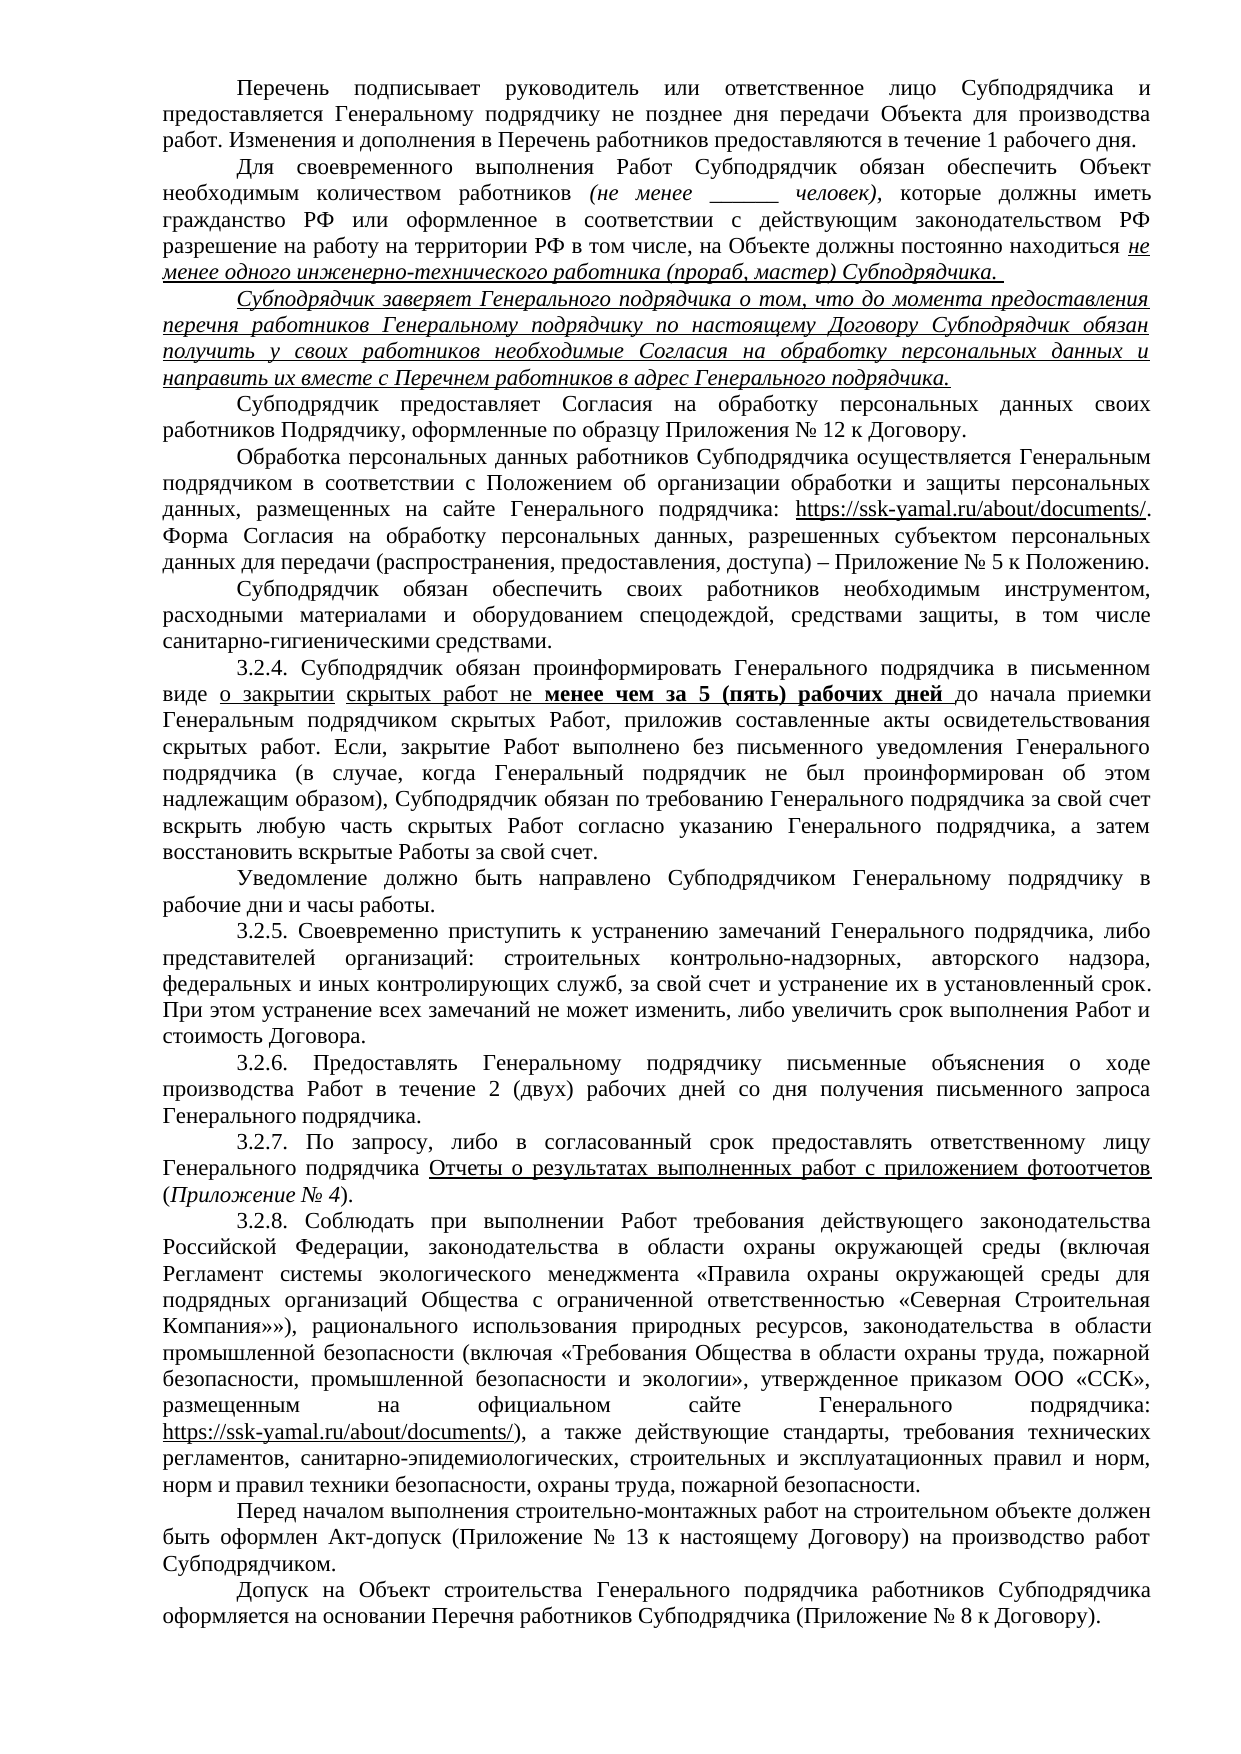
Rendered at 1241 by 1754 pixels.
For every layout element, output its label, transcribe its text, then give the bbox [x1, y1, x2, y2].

text 3.2.4. Субподрядчик обязан проинформировать Генерального подрядчика в письменном виде о закрытии скрытых работ не менее чем за 5 (пять) рабочих дней до начала приемки Генеральным подрядчиком скрытых Работ, приложив составленные акты освидетельствования скрытых работ. Если, закрытие Работ выполнено без письменного уведомления Генерального подрядчика (в случае, когда Генеральный подрядчик не был проинформирован об этом надлежащим образом), Субподрядчик обязан по требованию Генерального подрядчика за свой счет вскрыть любую часть скрытых Работ согласно указанию Генерального подрядчика, а затем восстановить вскрытые Работы за свой счет. [162, 654, 1152, 864]
text Субподрядчик предоставляет Согласия на обработку персональных данных своих работников Подрядчику, оформленные по образцу Приложения № 12 к Договору. [162, 390, 1152, 443]
text 3.2.5. Своевременно приступить к устранению замечаний Генерального подрядчика, либо представителей организаций: строительных контрольно-надзорных, авторского надзора, федеральных и иных контролирующих служб, за свой счет и устранение их в установленный срок. При этом устранение всех замечаний не может изменить, либо увеличить срок выполнения Работ и стоимость Договора. [162, 917, 1152, 1049]
text 3.2.7. По запросу, либо в согласованный срок предоставлять ответственному лицу Генерального подрядчика Отчеты о результатах выполненных работ с приложением фотоотчетов (Приложение № 4). [162, 1128, 1152, 1207]
text Субподрядчик обязан обеспечить своих работников необходимым инструментом, расходными материалами и оборудованием спецодеждой, средствами защиты, в том числе санитарно-гигиеническими средствами. [162, 574, 1152, 654]
text Перечень подписывает руководитель или ответственное лицо Субподрядчика и предоставляется Генеральному подрядчику не позднее дня передачи Объекта для производства работ. Изменения и дополнения в Перечень работников предоставляются в течение 1 рабочего дня. [162, 74, 1152, 153]
text 3.2.8. Соблюдать при выполнении Работ требования действующего законодательства Российской Федерации, законодательства в области охраны окружающей среды (включая Регламент системы экологического менеджмента «Правила охраны окружающей среды для подрядных организаций Общества с ограниченной ответственностью «Северная Строительная Компания»»), рационального использования природных ресурсов, законодательства в области промышленной безопасности (включая «Требования Общества в области охраны труда, пожарной безопасности, промышленной безопасности и экологии», утвержденное приказом ООО «ССК», размещенным на официальном сайте Генерального подрядчика: https://ssk-yamal.ru/about/documents/), а также действующие стандарты, требования технических регламентов, санитарно-эпидемиологических, строительных и эксплуатационных правил и норм, норм и правил техники безопасности, охраны труда, пожарной безопасности. [162, 1207, 1152, 1497]
text Обработка персональных данных работников Субподрядчика осуществляется Генеральным подрядчиком в соответствии с Положением об организации обработки и защиты персональных данных, размещенных на сайте Генерального подрядчика: https://ssk-yamal.ru/about/documents/. Форма Согласия на обработку персональных данных, разрешенных субъектом персональных данных для передачи (распространения, предоставления, доступа) – Приложение № 5 к Положению. [162, 443, 1152, 574]
text 3.2.6. Предоставлять Генеральному подрядчику письменные объяснения о ходе производства Работ в течение 2 (двух) рабочих дней со дня получения письменного запроса Генерального подрядчика. [162, 1049, 1152, 1128]
text Допуск на Объект строительства Генерального подрядчика работников Субподрядчика оформляется на основании Перечня работников Субподрядчика (Приложение № 8 к Договору). [162, 1576, 1152, 1629]
text Для своевременного выполнения Работ Субподрядчик обязан обеспечить Объект необходимым количеством работников (не менее ______ человек), которые должны иметь гражданство РФ или оформленное в соответствии с действующим законодательством РФ разрешение на работу на территории РФ в том числе, на Объекте должны постоянно находиться не менее одного инженерно-технического работника (прораб, мастер) Субподрядчика. [162, 153, 1152, 285]
text Перед началом выполнения строительно-монтажных работ на строительном объекте должен быть оформлен Акт-допуск (Приложение № 13 к настоящему Договору) на производство работ Субподрядчиком. [162, 1497, 1152, 1576]
text Субподрядчик заверяет Генерального подрядчика о том, что до момента предоставления перечня работников Генеральному подрядчику по настоящему Договору Субподрядчик обязан получить у своих работников необходимые Согласия на обработку персональных данных и направить их вместе с Перечнем работников в адрес Генерального подрядчика. [162, 285, 1152, 390]
text Уведомление должно быть направлено Субподрядчиком Генеральному подрядчику в рабочие дни и часы работы. [162, 864, 1152, 917]
